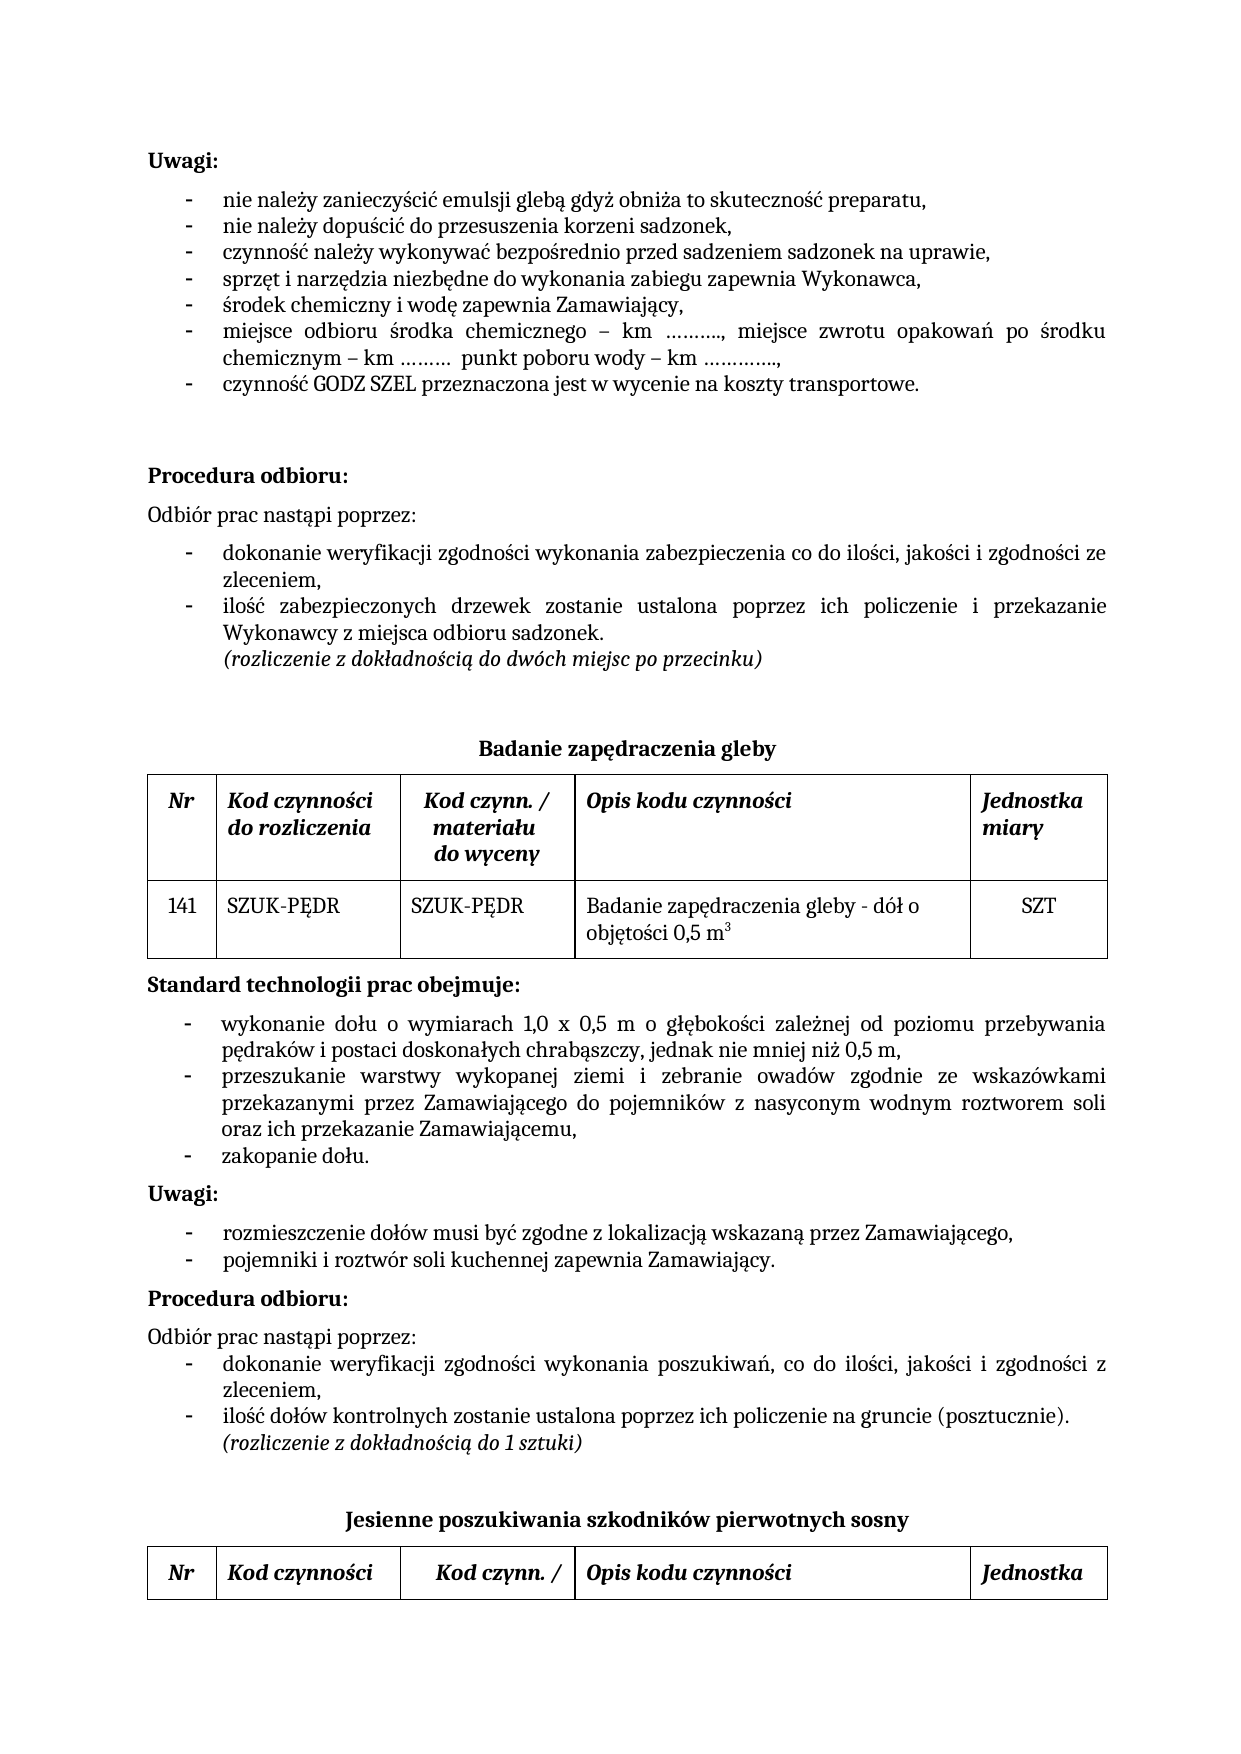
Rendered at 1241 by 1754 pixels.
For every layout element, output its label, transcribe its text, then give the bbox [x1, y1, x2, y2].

list wykonanie dołu o wymiarach 1,0 x 0,5 m o głębokości zależnej od poziomu przebywania pędraków i postaci doskonałych chrabąszczy, jednak nie mniej niż 0,5 m, [184, 1011, 1107, 1063]
list zakopanie dołu. [184, 1142, 1107, 1169]
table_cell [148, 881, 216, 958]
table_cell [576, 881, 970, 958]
text Uwagi: [148, 1181, 1107, 1208]
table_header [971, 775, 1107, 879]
text Uwagi: [148, 148, 1107, 174]
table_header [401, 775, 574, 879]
list sprzęt i narzędzia niezbędne do wykonania zabiegu zapewnia Wykonawca, [185, 266, 1107, 292]
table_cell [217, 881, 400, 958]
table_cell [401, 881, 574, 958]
list przeszukanie warstwy wykopanej ziemi i zebranie owadów zgodnie ze wskazówkami przekazanymi przez Zamawiającego do pojemników z nasyconym wodnym roztworem soli oraz ich przekazanie Zamawiającemu, [184, 1063, 1107, 1142]
text Standard technologii prac obejmuje: [148, 972, 1107, 998]
list (rozliczenie z dokładnością do dwóch miejsc po przecinku) [223, 646, 1107, 672]
list ilość dołów kontrolnych zostanie ustalona poprzez ich policzenie na gruncie (posztucznie). [185, 1403, 1107, 1429]
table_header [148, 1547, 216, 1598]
text (rozliczenie z dokładnością do 1 sztuki) [148, 1429, 1107, 1456]
list ilość zabezpieczonych drzewek zostanie ustalona poprzez ich policzenie i przekazanie Wykonawcy z miejsca odbioru sadzonek. [185, 593, 1107, 646]
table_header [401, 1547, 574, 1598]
list miejsce odbioru środka chemicznego – km ………., miejsce zwrotu opakowań po środku chemicznym – km ……… punkt poboru wody – km …………., [185, 318, 1107, 371]
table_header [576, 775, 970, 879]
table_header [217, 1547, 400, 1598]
list środek chemiczny i wodę zapewnia Zamawiający, [185, 292, 1107, 318]
list pojemniki i roztwór soli kuchennej zapewnia Zamawiający. [185, 1246, 1107, 1273]
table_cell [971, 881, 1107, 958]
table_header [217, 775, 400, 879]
list dokonanie weryfikacji zgodności wykonania zabezpieczenia co do ilości, jakości i zgodności ze zleceniem, [185, 540, 1107, 593]
text Odbiór prac nastąpi poprzez: [148, 501, 1107, 528]
text Procedura odbioru: [148, 462, 1107, 489]
text Jesienne poszukiwania szkodników pierwotnych sosny [148, 1507, 1107, 1534]
list rozmieszczenie dołów musi być zgodne z lokalizacją wskazaną przez Zamawiającego, [185, 1220, 1107, 1246]
list czynność GODZ SZEL przeznaczona jest w wycenie na koszty transportowe. [185, 371, 1107, 397]
list dokonanie weryfikacji zgodności wykonania poszukiwań, co do ilości, jakości i zgodności z zleceniem, [185, 1351, 1107, 1403]
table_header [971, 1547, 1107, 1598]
text Odbiór prac nastąpi poprzez: [148, 1324, 1107, 1351]
list nie należy zanieczyścić emulsji glebą gdyż obniża to skuteczność preparatu, [185, 186, 1107, 213]
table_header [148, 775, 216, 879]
list nie należy dopuścić do przesuszenia korzeni sadzonek, [185, 213, 1107, 239]
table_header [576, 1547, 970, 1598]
list czynność należy wykonywać bezpośrednio przed sadzeniem sadzonek na uprawie, [185, 239, 1107, 266]
text Procedura odbioru: [148, 1285, 1107, 1312]
text Badanie zapędraczenia gleby [148, 736, 1107, 762]
